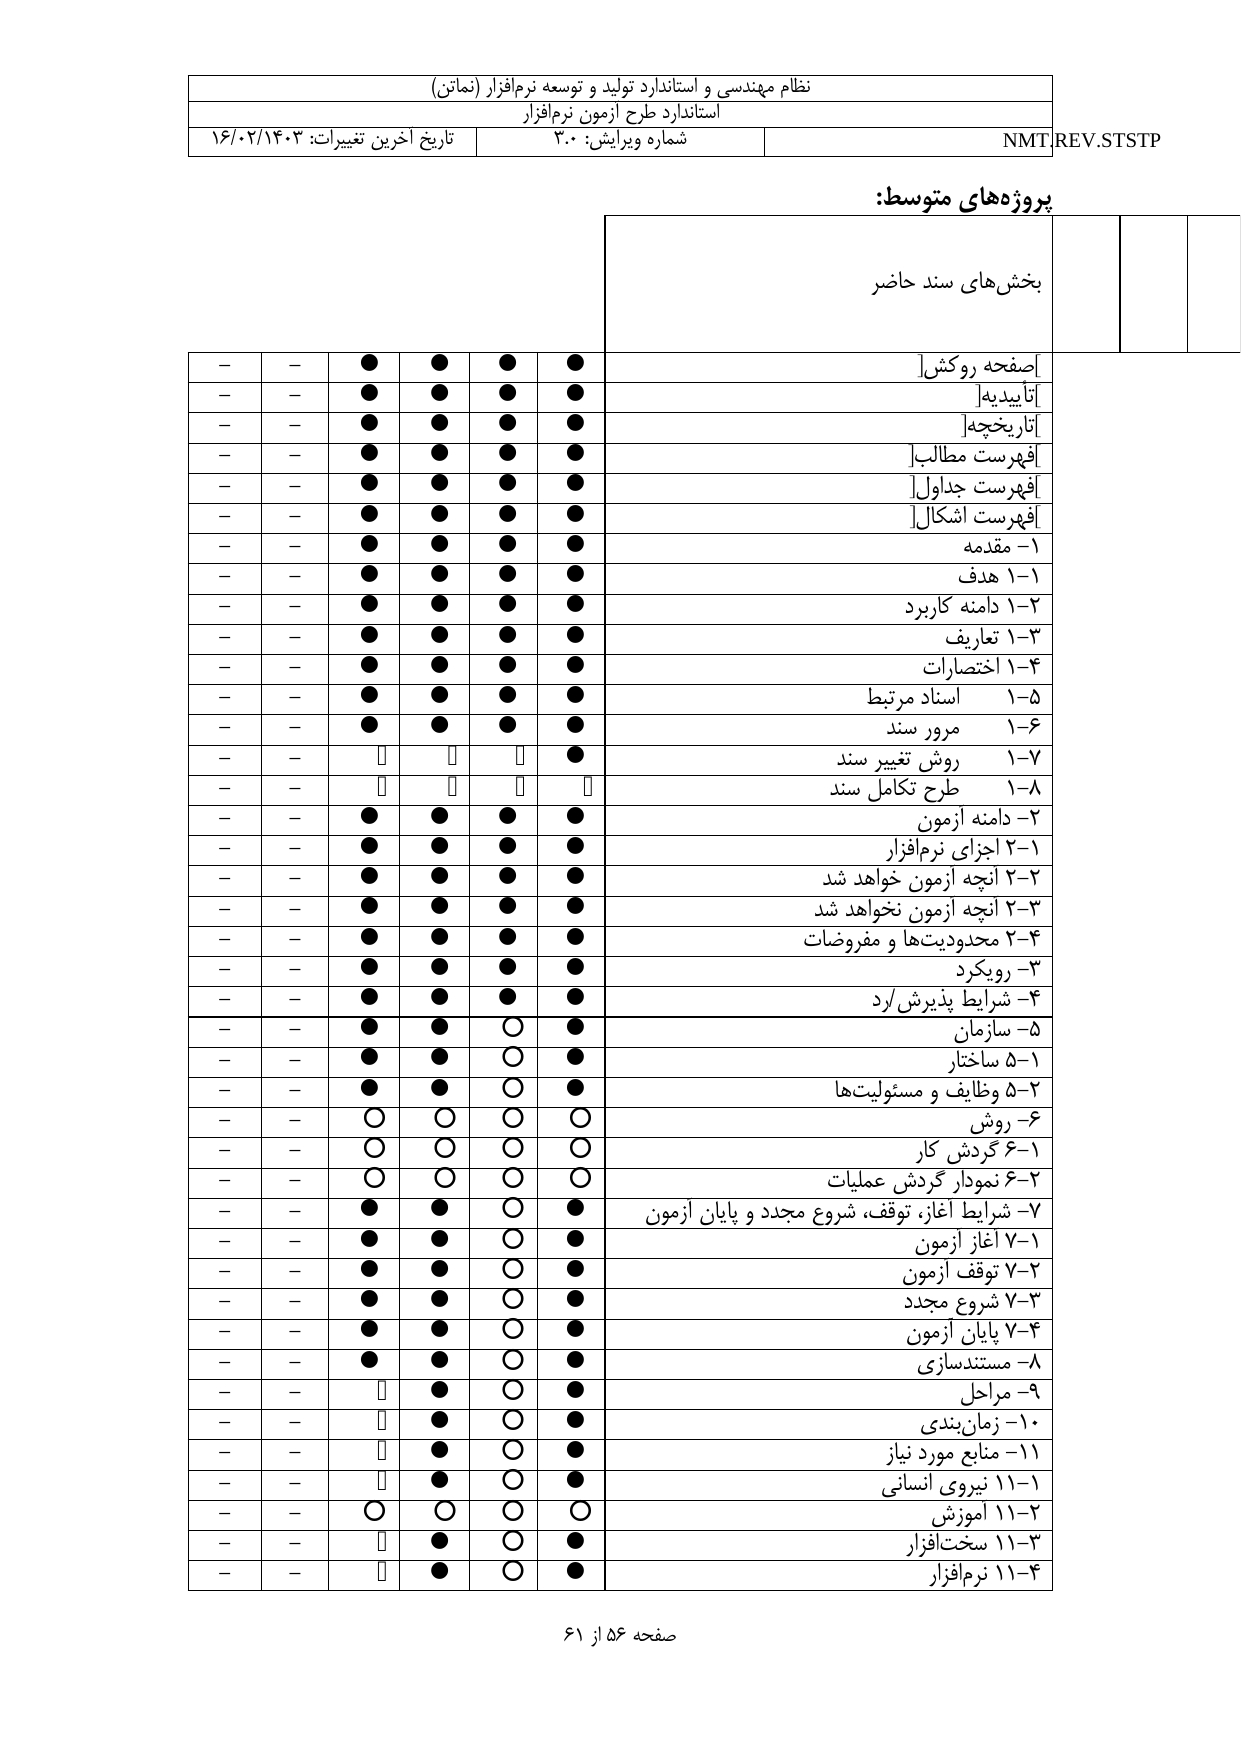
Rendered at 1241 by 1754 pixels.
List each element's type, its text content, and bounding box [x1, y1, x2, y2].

table_cell [329, 504, 399, 533]
table_cell [470, 444, 537, 473]
table_cell ]صفحه روكش[ [606, 353, 1052, 382]
table_cell 7- شرايط آغاز، توقف، شروع مجدد و پايان آزمون [606, 1199, 1052, 1228]
table_cell ]تاريخچه[ [606, 413, 1052, 442]
table_cell [470, 746, 537, 775]
table_cell - [189, 353, 261, 382]
table_cell ]فهرست مطالب[ [606, 444, 1052, 473]
table_cell ]فهرست جداول[ [606, 474, 1052, 503]
table_cell - [262, 1229, 328, 1258]
table_cell [400, 1501, 469, 1530]
table_cell 1-7 روش تغيير سند [606, 746, 1052, 775]
table_cell - [262, 564, 328, 593]
table_cell [400, 655, 469, 684]
table_cell [470, 957, 537, 986]
table_cell [538, 1380, 604, 1409]
table_cell [470, 987, 537, 1016]
table_cell - [262, 1018, 328, 1047]
table_cell [400, 987, 469, 1016]
table_cell [329, 1561, 399, 1590]
table_cell - [189, 1048, 261, 1077]
table_cell [400, 1561, 469, 1590]
table_cell - [189, 746, 261, 775]
table_cell - [189, 927, 261, 956]
table_cell [470, 1410, 537, 1439]
table_cell [400, 927, 469, 956]
table_cell 6-1 گردش کار [606, 1138, 1052, 1167]
table_cell [470, 1289, 537, 1318]
table_cell - [262, 987, 328, 1016]
table_cell [538, 1501, 604, 1530]
table_cell 11-4 نرم‌افزار [606, 1561, 1052, 1590]
table_cell [538, 957, 604, 986]
table_cell - [262, 1531, 328, 1560]
table_cell [538, 1229, 604, 1258]
table_cell [538, 806, 604, 835]
table_cell [470, 1138, 537, 1167]
table_cell - [189, 1018, 261, 1047]
table_cell [470, 564, 537, 593]
table_cell [400, 353, 469, 382]
table_cell [400, 1380, 469, 1409]
table_cell [329, 776, 399, 805]
table_cell - [189, 957, 261, 986]
table_cell - [189, 474, 261, 503]
table_cell [329, 474, 399, 503]
table_cell [329, 957, 399, 986]
table_cell [329, 1078, 399, 1107]
table_cell [400, 1440, 469, 1469]
table_cell [470, 927, 537, 956]
table_cell [400, 1410, 469, 1439]
table_cell - [189, 444, 261, 473]
table_cell - [262, 1561, 328, 1590]
table_cell [400, 836, 469, 865]
table_cell [329, 897, 399, 926]
table_cell [470, 595, 537, 624]
table_cell [329, 866, 399, 896]
table_cell [538, 1259, 604, 1288]
table_cell - [262, 595, 328, 624]
table_cell - [262, 897, 328, 926]
table_cell [538, 1471, 604, 1500]
table_cell - [262, 836, 328, 865]
table_cell [470, 534, 537, 563]
table_cell [400, 1199, 469, 1228]
table_cell [400, 504, 469, 533]
table_cell - [262, 1289, 328, 1318]
table_cell [470, 776, 537, 805]
table_cell [470, 1199, 537, 1228]
table_cell [329, 1199, 399, 1228]
table_cell 1-8 طرح تکامل سند [606, 776, 1052, 805]
table_cell [538, 1350, 604, 1379]
table_cell [470, 1169, 537, 1198]
table_cell 2-1 اجزاي نرم‌افزار [606, 836, 1052, 865]
table_cell 9- مراحل [606, 1380, 1052, 1409]
table_cell [329, 836, 399, 865]
table_cell 6- روش [606, 1108, 1052, 1137]
table_cell [538, 746, 604, 775]
table_cell [470, 1320, 537, 1349]
table_cell - [189, 776, 261, 805]
table_cell - [262, 1138, 328, 1167]
table_cell [400, 897, 469, 926]
table_cell [538, 776, 604, 805]
table_cell [470, 474, 537, 503]
table_cell [538, 1561, 604, 1590]
table_cell [538, 595, 604, 624]
table_cell [400, 1229, 469, 1258]
table_cell [538, 1138, 604, 1167]
table_cell [470, 1350, 537, 1379]
table_cell [329, 1380, 399, 1409]
table_cell - [262, 383, 328, 412]
table_cell [329, 685, 399, 714]
table_cell - [262, 1259, 328, 1288]
table_cell [470, 413, 537, 442]
table_cell [470, 685, 537, 714]
table_cell - [262, 957, 328, 986]
table_cell [329, 1471, 399, 1500]
table_cell [470, 1078, 537, 1107]
table_cell [470, 1561, 537, 1590]
table_cell 1- مقدمه [606, 534, 1052, 563]
table_cell [400, 776, 469, 805]
table_cell 5- سازمان [606, 1018, 1052, 1047]
table_cell - [189, 806, 261, 835]
table_cell [329, 564, 399, 593]
table_cell [400, 1048, 469, 1077]
table_cell [538, 444, 604, 473]
table_cell [538, 1018, 604, 1047]
table_cell [538, 1108, 604, 1137]
table_cell [470, 1531, 537, 1560]
table_cell [470, 353, 537, 382]
table_cell [400, 383, 469, 412]
table_cell - [262, 776, 328, 805]
table_cell - [262, 1501, 328, 1530]
table_cell [538, 1169, 604, 1198]
table_cell - [189, 685, 261, 714]
table_cell [538, 353, 604, 382]
table_cell [470, 1471, 537, 1500]
table_cell - [262, 715, 328, 744]
table_cell [538, 655, 604, 684]
table_cell [470, 383, 537, 412]
table_cell [538, 1078, 604, 1107]
table_cell [538, 1440, 604, 1469]
table_cell - [262, 1380, 328, 1409]
table_cell [329, 1259, 399, 1288]
table_cell - [189, 1531, 261, 1560]
table_cell 7-3 شروع مجدد [606, 1289, 1052, 1318]
table_cell - [189, 625, 261, 654]
table_cell [538, 1289, 604, 1318]
table_cell [329, 1018, 399, 1047]
table_cell [400, 474, 469, 503]
table_cell - [189, 655, 261, 684]
table_cell [400, 746, 469, 775]
table_cell - [262, 1320, 328, 1349]
table_cell 1-1 هدف [606, 564, 1052, 593]
table_cell - [262, 1410, 328, 1439]
table_cell [538, 836, 604, 865]
table_cell [329, 655, 399, 684]
table_cell [538, 715, 604, 744]
table_cell [329, 383, 399, 412]
table_cell [329, 1289, 399, 1318]
table_cell 7-1 آغاز آزمون [606, 1229, 1052, 1258]
table_cell - [262, 1169, 328, 1198]
table_cell - [262, 534, 328, 563]
table_cell - [262, 927, 328, 956]
table_cell [329, 534, 399, 563]
table_cell - [189, 1259, 261, 1288]
table_cell - [262, 504, 328, 533]
table_cell [400, 1169, 469, 1198]
table_cell 3- رويكرد [606, 957, 1052, 986]
table_cell 8- مستندسازي [606, 1350, 1052, 1379]
table_cell - [189, 715, 261, 744]
table_cell 5-1 ساختار [606, 1048, 1052, 1077]
table_cell - [189, 1380, 261, 1409]
table_cell 11-1 نیروی انسانی [606, 1471, 1052, 1500]
table_cell [470, 655, 537, 684]
table_cell 11-2 آموزش [606, 1501, 1052, 1530]
table_cell 2- دامنه آزمون [606, 806, 1052, 835]
table_cell [329, 1440, 399, 1469]
table_cell - [189, 1561, 261, 1590]
table_cell - [262, 1350, 328, 1379]
table_cell [329, 927, 399, 956]
table_cell 7-4 پایان آزمون [606, 1320, 1052, 1349]
table_cell [400, 413, 469, 442]
table_cell - [189, 1289, 261, 1318]
table_cell [329, 413, 399, 442]
table_cell 1-6 مرور سند [606, 715, 1052, 744]
table_cell - [189, 1350, 261, 1379]
table_cell 2-4 محدودیت‌ها و مفروضات [606, 927, 1052, 956]
text پروژه‌های متوسط: [187, 186, 1053, 215]
table_cell [400, 444, 469, 473]
table_cell [470, 897, 537, 926]
table_cell [329, 353, 399, 382]
table_cell 5-2 وظایف و مسئولیت‌ها [606, 1078, 1052, 1107]
table_cell [400, 957, 469, 986]
table_cell [470, 1259, 537, 1288]
table_cell - [262, 866, 328, 896]
table_cell - [189, 383, 261, 412]
table_cell - [189, 836, 261, 865]
table_cell [329, 625, 399, 654]
table_cell - [262, 413, 328, 442]
table_cell [400, 625, 469, 654]
table_cell [538, 1410, 604, 1439]
table_cell - [189, 534, 261, 563]
table_cell [329, 1410, 399, 1439]
table_cell [329, 987, 399, 1016]
table_cell 10- زمان‌بندی [606, 1410, 1052, 1439]
table_cell [538, 625, 604, 654]
table_cell - [189, 1229, 261, 1258]
table_cell [470, 1440, 537, 1469]
table_cell [329, 1048, 399, 1077]
table_cell [400, 564, 469, 593]
table_cell [538, 504, 604, 533]
table_cell [470, 1048, 537, 1077]
table_cell - [189, 866, 261, 896]
table_cell [470, 715, 537, 744]
table_cell [400, 1108, 469, 1137]
table_cell [538, 866, 604, 896]
table_cell [400, 1320, 469, 1349]
table_cell [400, 1018, 469, 1047]
table_cell [538, 987, 604, 1016]
table_cell - [189, 987, 261, 1016]
table_cell [470, 806, 537, 835]
table_cell [400, 1078, 469, 1107]
table_cell [329, 595, 399, 624]
table_cell 2-3 آنچه آزمون نخواهد شد [606, 897, 1052, 926]
table_cell [470, 836, 537, 865]
table_cell - [189, 1108, 261, 1137]
table_cell [470, 625, 537, 654]
table_cell [329, 1350, 399, 1379]
table_cell - [189, 595, 261, 624]
table_cell [538, 413, 604, 442]
table_cell [400, 1259, 469, 1288]
table_cell [329, 444, 399, 473]
table_cell [538, 1199, 604, 1228]
table_cell [329, 1229, 399, 1258]
table_cell - [189, 1471, 261, 1500]
table_cell [329, 1501, 399, 1530]
table_cell - [262, 1108, 328, 1137]
table_cell - [189, 504, 261, 533]
table_cell - [262, 1440, 328, 1469]
table_cell - [189, 1320, 261, 1349]
table_cell [400, 1138, 469, 1167]
table_cell 1-4 اختصارات [606, 655, 1052, 684]
table_cell [538, 474, 604, 503]
table_cell [538, 897, 604, 926]
table_cell - [189, 1501, 261, 1530]
table_cell [538, 685, 604, 714]
table_cell [329, 1169, 399, 1198]
table_cell 11-3 سخت‌افزار [606, 1531, 1052, 1560]
table_cell 1-5 اسناد مرتبط [606, 685, 1052, 714]
table_cell - [262, 685, 328, 714]
table_cell [400, 685, 469, 714]
table_cell [470, 866, 537, 896]
table_cell - [189, 897, 261, 926]
table_header بخش‌های سند حاضر [606, 216, 1052, 352]
table_cell - [189, 564, 261, 593]
table_cell [470, 1501, 537, 1530]
table_cell [538, 564, 604, 593]
table_cell [538, 534, 604, 563]
table_cell - [189, 1138, 261, 1167]
table_cell [538, 383, 604, 412]
table_cell [329, 1320, 399, 1349]
table_cell [400, 595, 469, 624]
table_cell - [262, 806, 328, 835]
table_cell - [189, 1199, 261, 1228]
table_cell - [189, 1410, 261, 1439]
table_cell [538, 1531, 604, 1560]
table_cell - [262, 1048, 328, 1077]
table_cell ]فهرست اشکال[ [606, 504, 1052, 533]
table_cell [400, 866, 469, 896]
table_cell 1-2 دامنه كاربرد [606, 595, 1052, 624]
table_cell - [189, 413, 261, 442]
table_cell [329, 806, 399, 835]
table_cell [400, 534, 469, 563]
table_cell - [262, 444, 328, 473]
table_cell [400, 1531, 469, 1560]
table_cell [538, 927, 604, 956]
table_cell - [189, 1169, 261, 1198]
table_cell - [262, 625, 328, 654]
table_cell - [189, 1078, 261, 1107]
table_cell 4- شرايط پذيرش/رد [606, 987, 1052, 1016]
table_cell [470, 1108, 537, 1137]
table_cell [470, 1018, 537, 1047]
table_cell [538, 1320, 604, 1349]
table_cell [329, 1108, 399, 1137]
table_cell [470, 504, 537, 533]
table_cell [329, 746, 399, 775]
table_cell - [262, 655, 328, 684]
table_cell [538, 1048, 604, 1077]
table_cell [400, 1471, 469, 1500]
table_cell 11- منابع مورد نياز [606, 1440, 1052, 1469]
table_cell [329, 1531, 399, 1560]
table_cell 7-2 توقف آزمون [606, 1259, 1052, 1288]
table_cell [400, 1289, 469, 1318]
table_cell [400, 806, 469, 835]
table_cell 6-2 نمودار گردش عملیات [606, 1169, 1052, 1198]
table_cell [470, 1229, 537, 1258]
table_cell [329, 1138, 399, 1167]
table_cell - [262, 1078, 328, 1107]
table_cell - [262, 1199, 328, 1228]
table_cell 2-2 آنچه آزمون خواهد شد [606, 866, 1052, 896]
table_cell - [262, 353, 328, 382]
table_cell - [189, 1440, 261, 1469]
table_cell [329, 715, 399, 744]
table_cell - [262, 1471, 328, 1500]
table_cell [470, 1380, 537, 1409]
table_cell 1-3 تعاريف [606, 625, 1052, 654]
table_cell [400, 715, 469, 744]
table_cell [400, 1350, 469, 1379]
table_cell - [262, 746, 328, 775]
table_cell ]تأییديه[ [606, 383, 1052, 412]
table_cell - [262, 474, 328, 503]
